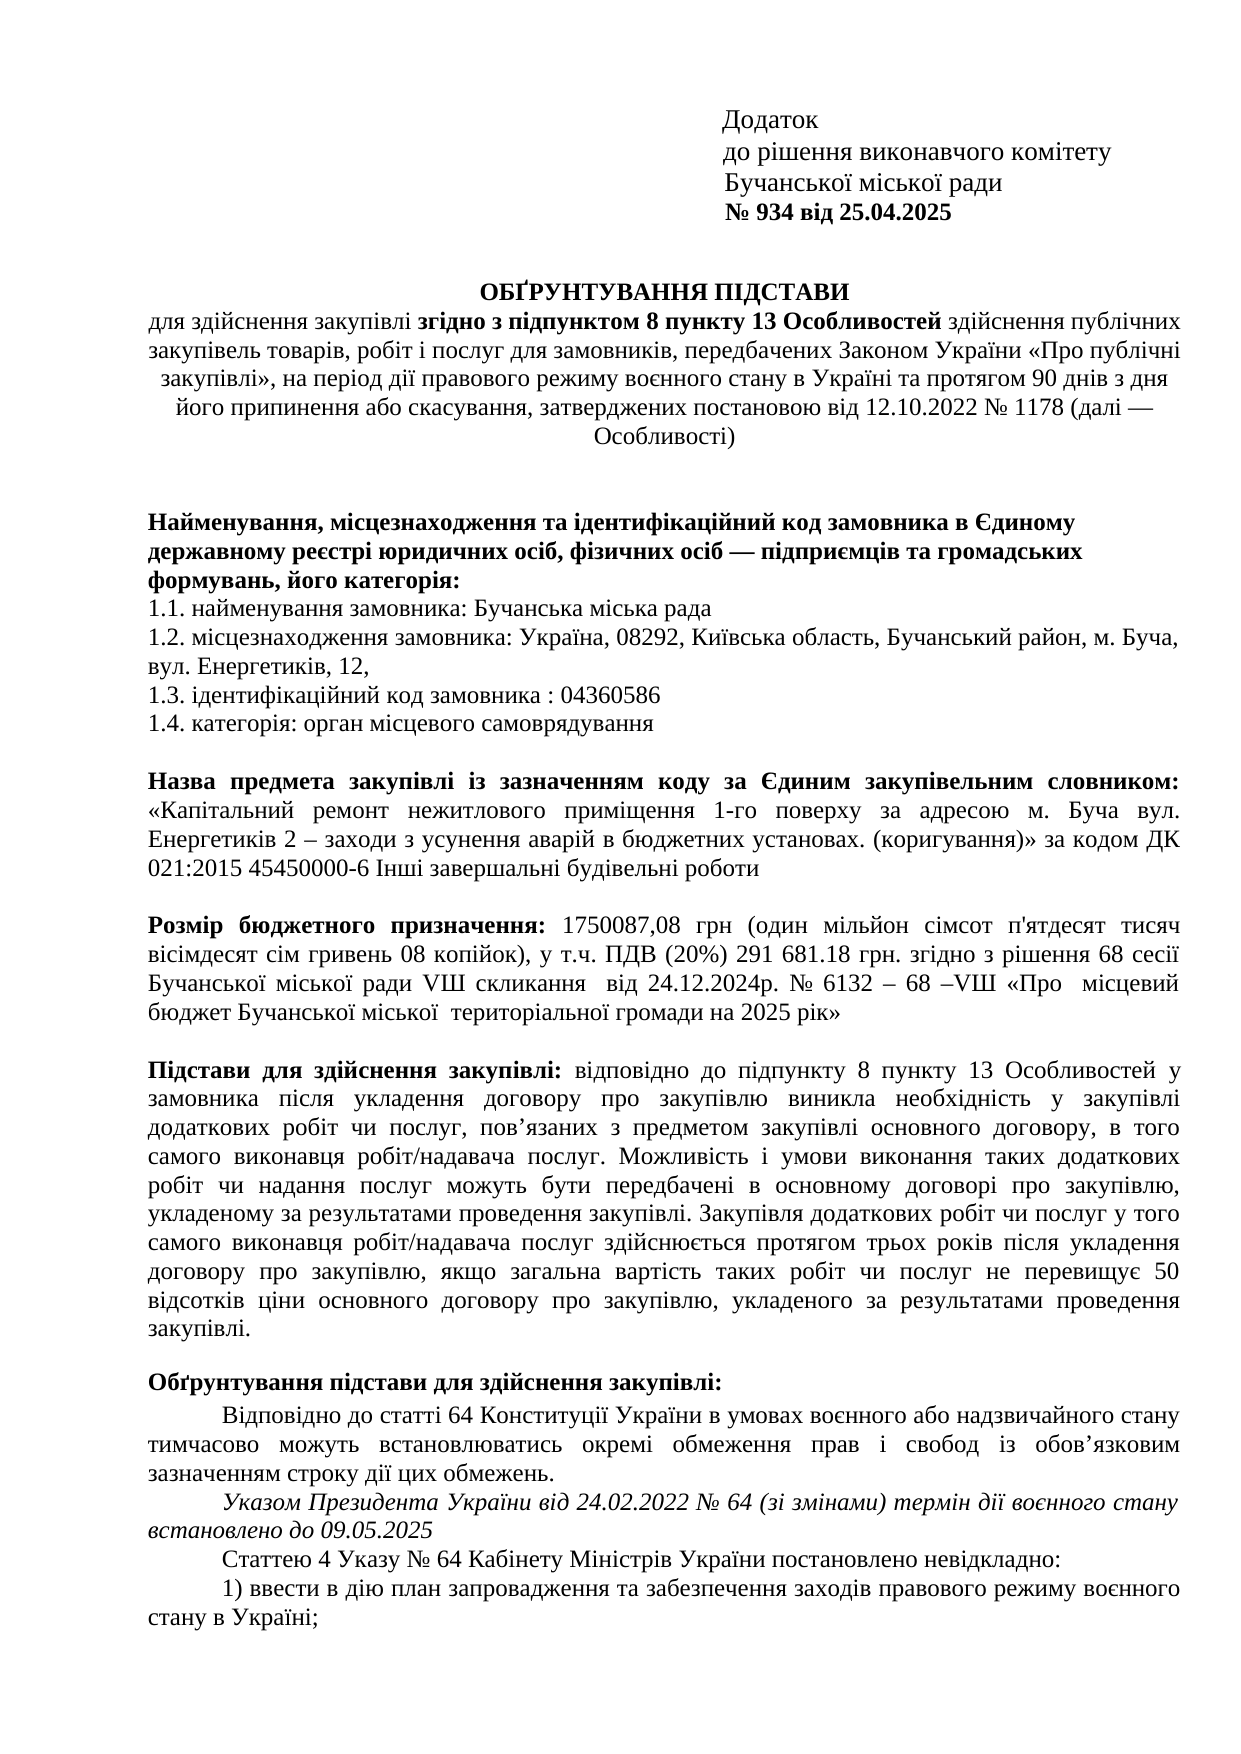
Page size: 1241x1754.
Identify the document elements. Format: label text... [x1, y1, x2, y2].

text 1.4. категорія: орган місцевого самоврядування [148, 708, 1181, 737]
text Підстави для здійснення закупівлі: відповідно до підпункту 8 пункту 13 Особливостей у замовника після укладення договору про закупівлю виникла необхідність у закупівлі додаткових робіт чи послуг, пов’язаних з предметом закупівлі основного договору, в того самого виконавця робіт/надавача послуг. Можливість і умови виконання таких додаткових робіт чи надання послуг можуть бути передбачені в основному договорі про закупівлю, укладеному за результатами проведення закупівлі. Закупівля додаткових робіт чи послуг у того самого виконавця робіт/надавача послуг здійснюється протягом трьох років після укладення договору про закупівлю, якщо загальна вартість таких робіт чи послуг не перевищує 50 відсотків ціни основного договору про закупівлю, укладеного за результатами проведення закупівлі. [148, 1055, 1181, 1342]
text Назва предмета закупівлі із зазначенням коду за Єдиним закупівельним словником: «Капітальний ремонт нежитлового приміщення 1-го поверху за адресою м. Буча вул. Енергетиків 2 – заходи з усунення аварій в бюджетних установах. (коригування)» за кодом ДК 021:2015 45450000-6 Інші завершальні будівельні роботи [148, 766, 1181, 881]
text Указом Президента України від 24.02.2022 № 64 (зі змінами) термін дії воєнного стану встановлено до 09.05.2025 [148, 1487, 1181, 1544]
text 1.3. ідентифікаційний код замовника : 04360586 [148, 680, 1181, 708]
text Додаток [148, 103, 1181, 134]
text 1) ввести в дію план запровадження та забезпечення заходів правового режиму воєнного стану в Україні; [148, 1573, 1181, 1630]
text Відповідно до статті 64 Конституції України в умовах воєнного або надзвичайного стану тимчасово можуть встановлюватись окремі обмеження прав і свобод із обов’язковим зазначенням строку дії цих обмежень. [148, 1400, 1181, 1487]
text Статтею 4 Указу № 64 Кабінету Міністрів України постановлено невідкладно: [148, 1544, 1181, 1573]
text для здійснення закупівлі згідно з підпунктом 8 пункту 13 Особливостей здійснення публічних закупівель товарів, робіт і послуг для замовників, передбачених Законом України «Про публічні закупівлі», на період дії правового режиму воєнного стану в Україні та протягом 90 днів з дня його припинення або скасування, затверджених постановою від 12.10.2022 № 1178 (далі — Особливості) [148, 306, 1181, 450]
text 1.2. місцезнаходження замовника: Україна, 08292, Київська область, Бучанський район, м. Буча, вул. Енергетиків, 12, [148, 622, 1181, 680]
text Бучанської міської ради [148, 166, 1181, 197]
text Обґрунтування підстави для здійснення закупівлі: [148, 1367, 1181, 1396]
text Розмір бюджетного призначення: 1750087,08 грн (один мільйон сімсот п'ятдесят тисяч вісімдесят сім гривень 08 копійок), у т.ч. ПДВ (20%) 291 681.18 грн. згідно з рішення 68 сесії Бучанської міської ради VШ скликання від 24.12.2024р. № 6132 – 68 –VШ «Про місцевий бюджет Бучанської міської територіальної громади на 2025 рік» [148, 911, 1181, 1026]
text № 934 від 25.04.2025 [148, 197, 1181, 226]
text Найменування, місцезнаходження та ідентифікаційний код замовника в Єдиному державному реєстрі юридичних осіб, фізичних осіб — підприємців та громадських формувань, його категорія: [148, 507, 1181, 593]
text ОБҐРУНТУВАННЯ ПІДСТАВИ [148, 277, 1181, 306]
text 1.1. найменування замовника: Бучанська міська рада [148, 593, 1181, 622]
text до рішення виконавчого комітету [148, 134, 1181, 166]
